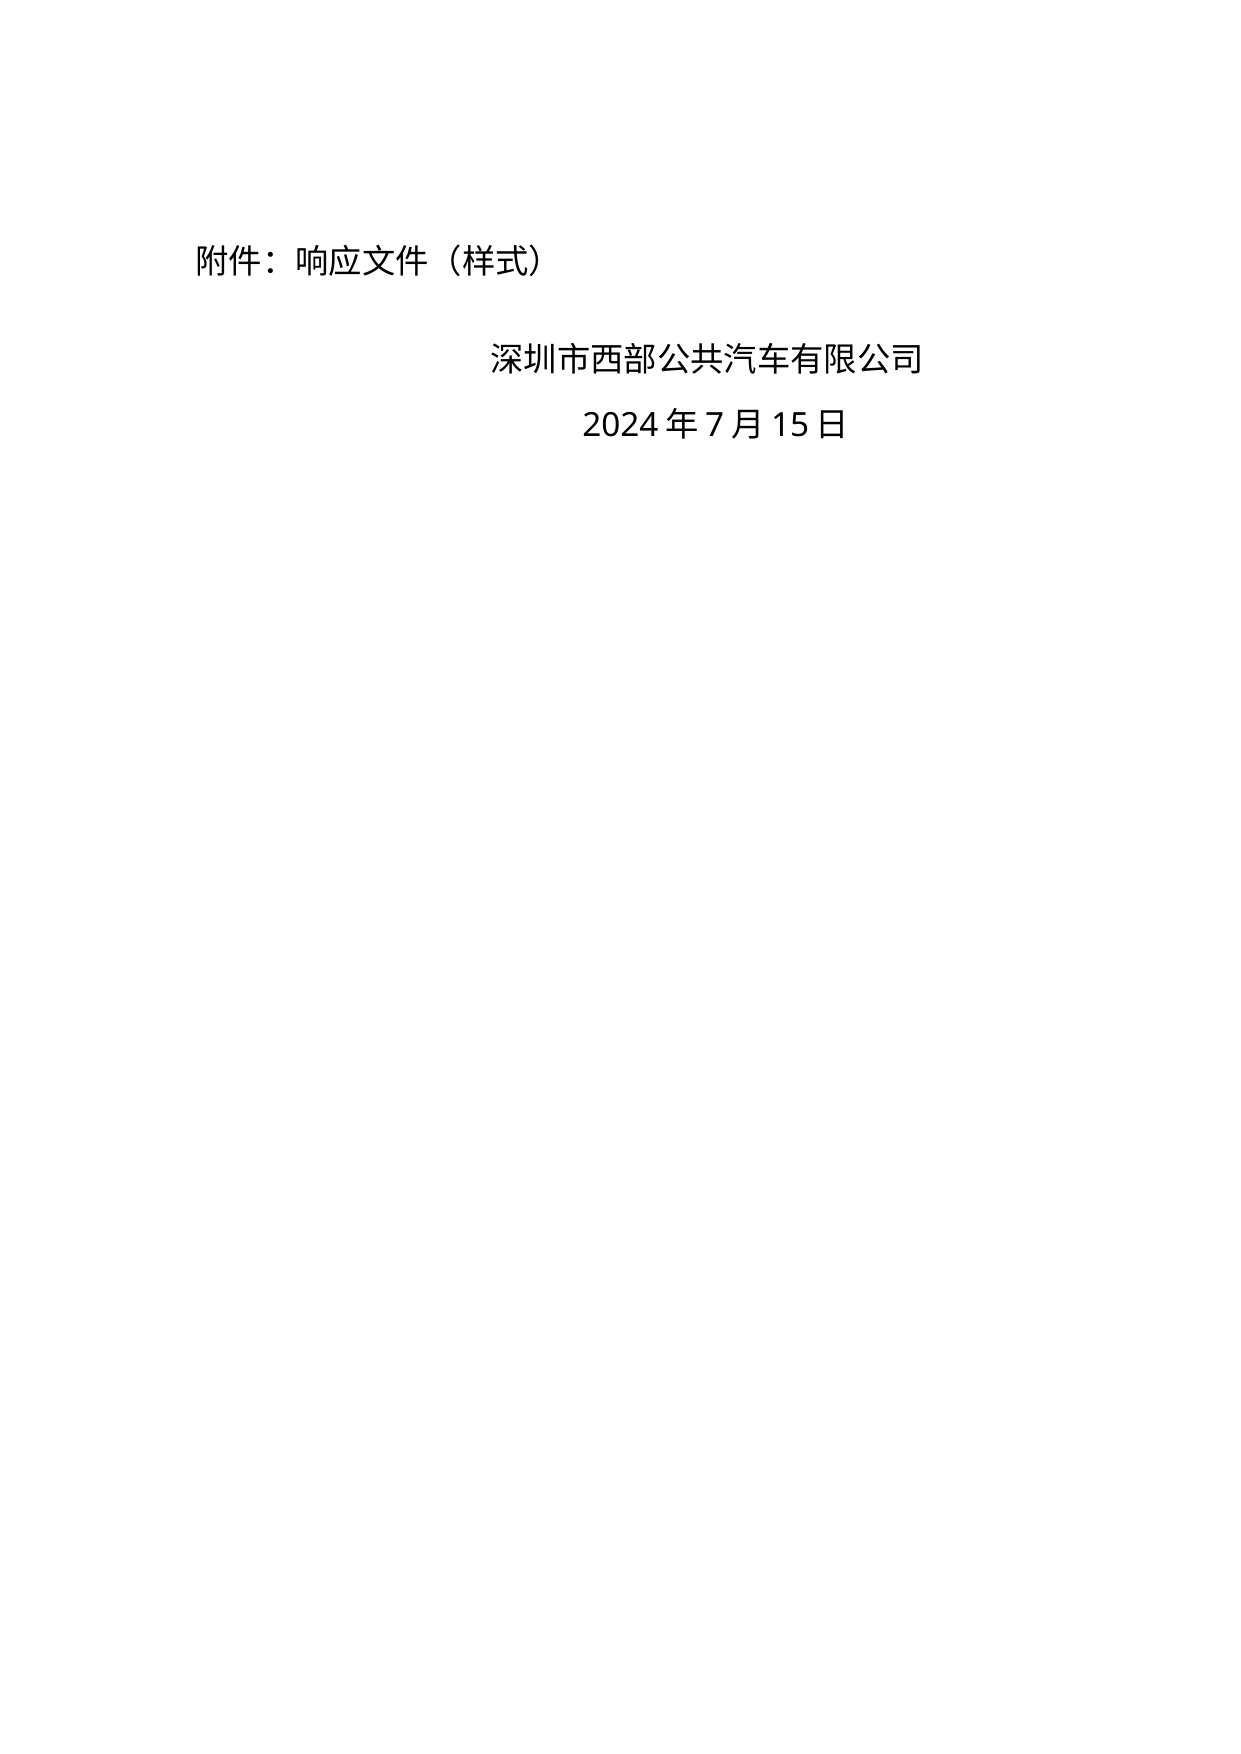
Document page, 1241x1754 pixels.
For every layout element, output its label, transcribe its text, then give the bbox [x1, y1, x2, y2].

text 2024年7月15日 [129, 389, 1111, 454]
text 深圳市西部公共汽车有限公司 [129, 324, 1111, 389]
list 附件：响应文件（样式） [129, 227, 1111, 292]
